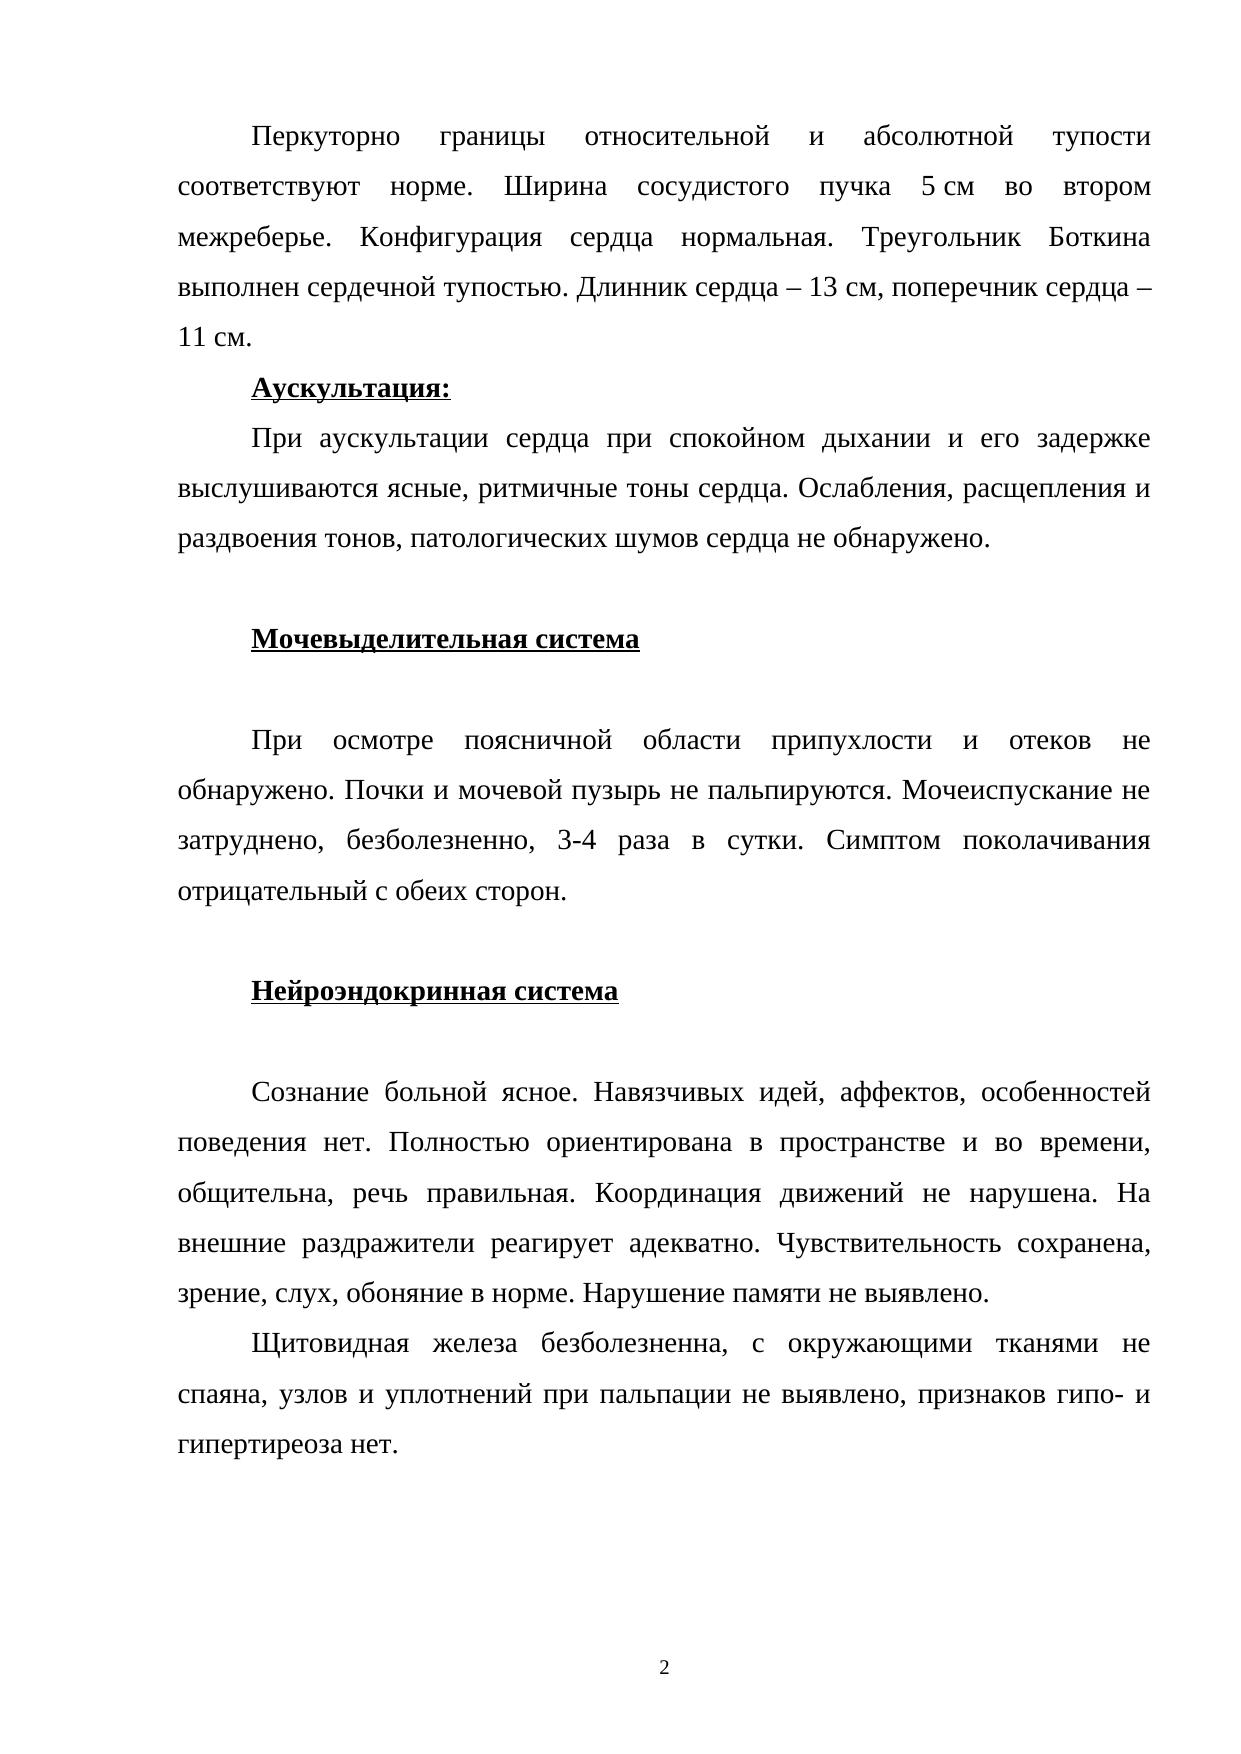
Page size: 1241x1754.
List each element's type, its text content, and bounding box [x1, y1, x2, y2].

text Аускультация: [177, 370, 1152, 403]
text Перкуторно границы относительной и абсолютной тупости соответствуют норме. Ширина сосудистого пучка 5 см во втором межреберье. Конфигурация сердца нормальная. Треугольник Боткина выполнен сердечной тупостью. Длинник сердца – 13 см, поперечник сердца – 11 см. [177, 118, 1152, 353]
text Сознание больной ясное. Навязчивых идей, аффектов, особенностей поведения нет. Полностью ориентирована в пространстве и во времени, общительна, речь правильная. Координация движений не нарушена. На внешние раздражители реагирует адекватно. Чувствительность сохранена, зрение, слух, обоняние в норме. Нарушение памяти не выявлено. [177, 1074, 1152, 1309]
text Мочевыделительная система [177, 621, 1152, 655]
text При осмотре поясничной области припухлости и отеков не обнаружено. Почки и мочевой пузырь не пальпируются. Мочеиспускание не затруднено, безболезненно, 3-4 раза в сутки. Симптом поколачивания отрицательный с обеих сторон. [177, 722, 1152, 906]
text Щитовидная железа безболезненна, с окружающими тканями не спаяна, узлов и уплотнений при пальпации не выявлено, признаков гипо- и гипертиреоза нет. [177, 1326, 1152, 1460]
text При аускультации сердца при спокойном дыхании и его задержке выслушиваются ясные, ритмичные тоны сердца. Ослабления, расщепления и раздвоения тонов, патологических шумов сердца не обнаружено. [177, 420, 1152, 554]
text Нейроэндокринная система [177, 973, 1152, 1007]
